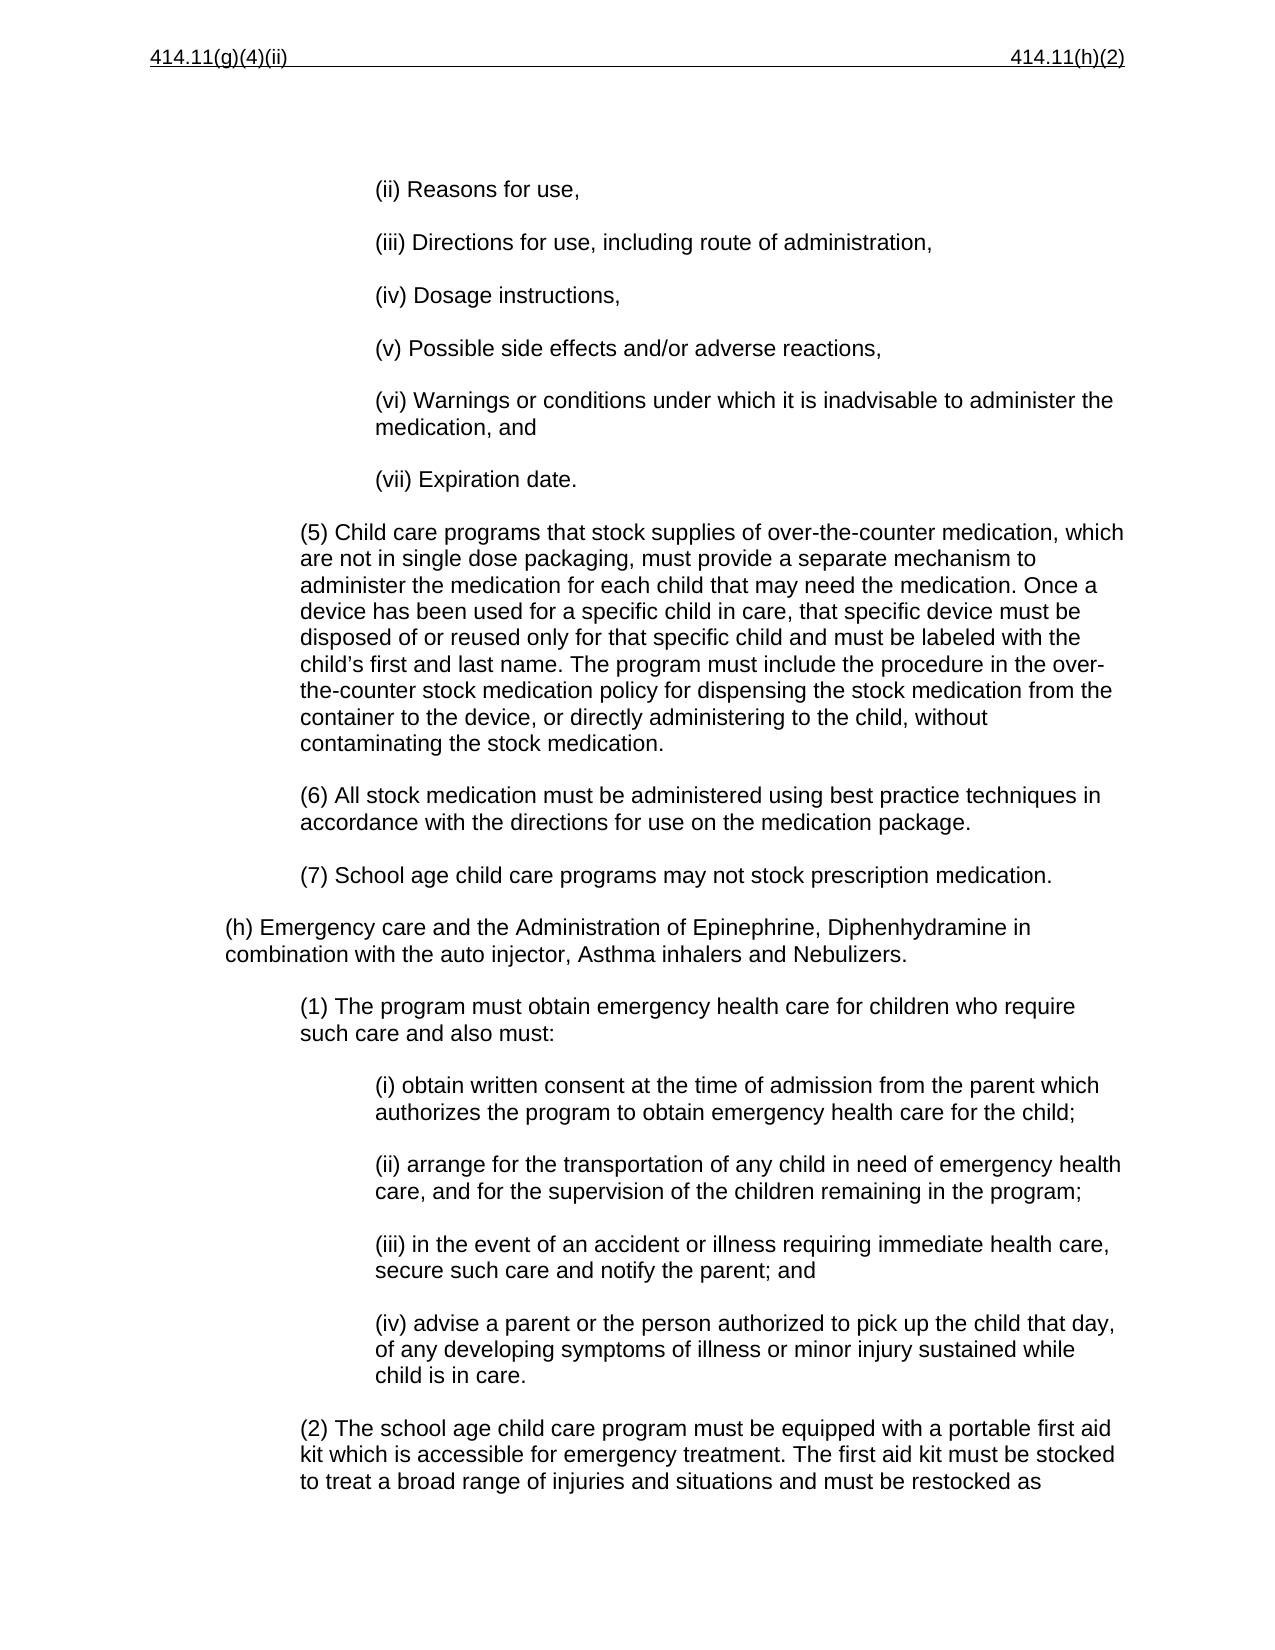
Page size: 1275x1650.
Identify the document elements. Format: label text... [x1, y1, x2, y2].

text (i) obtain written consent at the time of admission from the parent which authorizes the program to obtain emergency health care for the child; [375, 1072, 1125, 1125]
text (vii) Expiration date. [375, 466, 1125, 493]
text (7) School age child care programs may not stock prescription medication. [300, 862, 1125, 888]
text (1) The program must obtain emergency health care for children who require such care and also must: [300, 993, 1125, 1046]
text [300, 1415, 1125, 1494]
text (h) Emergency care and the Administration of Epinephrine, Diphenhydramine in combination with the auto injector, Asthma inhalers and Nebulizers. [225, 914, 1125, 967]
text (iii) Directions for use, including route of administration, [375, 229, 1125, 255]
text (iv) advise a parent or the person authorized to pick up the child that day, of any developing symptoms of illness or minor injury sustained while child is in care. [375, 1309, 1125, 1389]
text (ii) Reasons for use, [375, 176, 1125, 203]
text (iv) Dosage instructions, [375, 282, 1125, 308]
text (v) Possible side effects and/or adverse reactions, [375, 334, 1125, 361]
text (5) Child care programs that stock supplies of over-the-counter medication, which are not in single dose packaging, must provide a separate mechanism to administer the medication for each child that may need the medication. Once a device has been used for a specific child in care, that specific device must be disposed of or reused only for that specific child and must be labeled with the child’s first and last name. The program must include the procedure in the over-the-counter stock medication policy for dispensing the stock medication from the container to the device, or directly administering to the child, without contaminating the stock medication. [300, 519, 1125, 756]
text (vi) Warnings or conditions under which it is inadvisable to administer the medication, and [375, 387, 1125, 440]
text (iii) in the event of an accident or illness requiring immediate health care, secure such care and notify the parent; and [375, 1231, 1125, 1283]
text (ii) arrange for the transportation of any child in need of emergency health care, and for the supervision of the children remaining in the program; [375, 1151, 1125, 1204]
text (6) All stock medication must be administered using best practice techniques in accordance with the directions for use on the medication package. [300, 782, 1125, 835]
